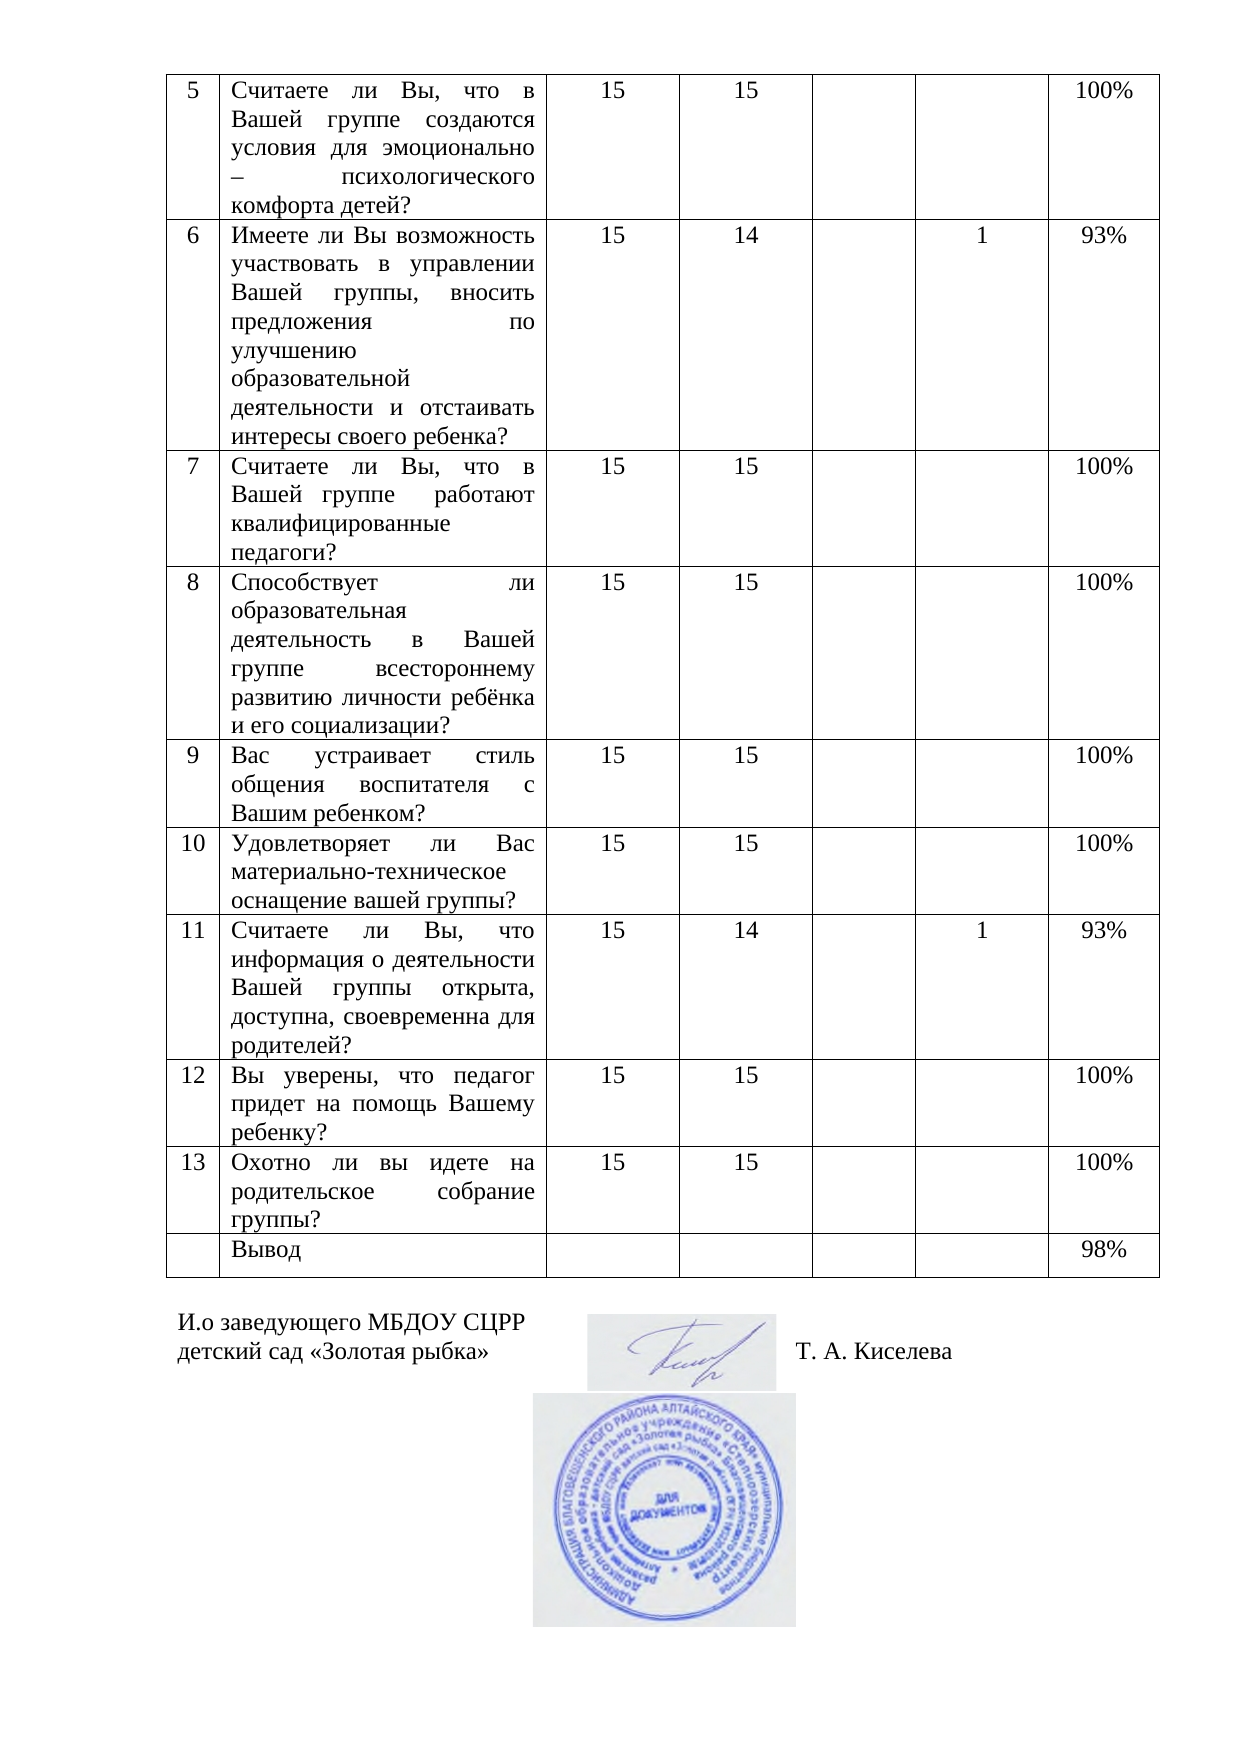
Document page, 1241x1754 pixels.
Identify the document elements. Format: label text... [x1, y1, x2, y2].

table_cell 15 [680, 451, 812, 566]
table_cell Считаете ли Вы, что в Вашей группе создаются условия для эмоционально – психологического комфорта детей? [220, 75, 546, 219]
table_cell [813, 75, 915, 219]
table_cell [813, 220, 915, 450]
table_cell 8 [167, 567, 219, 739]
table_cell 100% [1049, 740, 1159, 827]
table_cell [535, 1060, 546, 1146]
table_cell 12 [167, 1060, 219, 1146]
table_cell 93% [1049, 220, 1159, 450]
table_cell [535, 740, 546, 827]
table_cell [813, 828, 915, 914]
table_cell [916, 75, 1048, 219]
table_cell 9 [167, 740, 219, 827]
table_cell 5 [167, 75, 219, 219]
table_cell [813, 1234, 915, 1277]
table_cell Вывод [220, 1234, 546, 1277]
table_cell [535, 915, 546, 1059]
table_cell 100% [1049, 75, 1159, 219]
table_cell 93% [1049, 915, 1159, 1059]
table_cell 15 [547, 1147, 679, 1233]
table_cell 15 [547, 828, 679, 914]
table_cell 98% [1049, 1234, 1159, 1277]
table_cell [167, 1234, 219, 1277]
table_cell 15 [547, 567, 679, 739]
table_cell 100% [1049, 1060, 1159, 1146]
table_cell 100% [1049, 451, 1159, 566]
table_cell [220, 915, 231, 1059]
table_cell 15 [547, 451, 679, 566]
table_cell 11 [167, 915, 219, 1059]
picture [586, 1314, 777, 1390]
table_cell 15 [680, 740, 812, 827]
table_cell 7 [167, 451, 219, 566]
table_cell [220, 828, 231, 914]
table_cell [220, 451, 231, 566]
table_cell 15 [547, 1060, 679, 1146]
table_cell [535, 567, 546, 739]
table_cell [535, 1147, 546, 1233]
table_cell 14 [680, 220, 812, 450]
table_cell [916, 1147, 1048, 1233]
table_cell [813, 740, 915, 827]
table_cell [813, 451, 915, 566]
table_cell 15 [680, 1147, 812, 1233]
text И.о заведующего МБДОУ СЦРР [177, 1307, 1152, 1336]
table_cell 15 [680, 567, 812, 739]
text детский сад «Золотая рыбка» Т. А. Киселева [777, 1336, 1152, 1364]
table_cell 15 [547, 75, 679, 219]
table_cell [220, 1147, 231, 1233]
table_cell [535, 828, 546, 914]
table_cell [680, 1234, 812, 1277]
table_cell 14 [680, 915, 812, 1059]
table_cell Имеете ли Вы возможность участвовать в управлении Вашей группы, вносить предложения по улучшению образовательной деятельности и отстаивать интересы своего ребенка? [220, 220, 546, 450]
table_cell 15 [547, 740, 679, 827]
table_cell 10 [167, 828, 219, 914]
table_cell [813, 1060, 915, 1146]
table_cell [916, 740, 1048, 827]
table_cell 100% [1049, 828, 1159, 914]
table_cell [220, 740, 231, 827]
table_cell 15 [680, 1060, 812, 1146]
table_cell [547, 1234, 679, 1277]
table_cell 1 [916, 220, 1048, 450]
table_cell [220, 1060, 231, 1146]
table_cell 15 [680, 75, 812, 219]
table_cell 15 [680, 828, 812, 914]
table_cell [916, 567, 1048, 739]
table_cell 100% [1049, 567, 1159, 739]
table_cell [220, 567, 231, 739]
table_cell 15 [547, 220, 679, 450]
table_cell [813, 915, 915, 1059]
text детский сад «Золотая рыбка» Т. А. Киселева [177, 1336, 586, 1364]
table_cell 100% [1049, 1147, 1159, 1233]
table_cell [916, 828, 1048, 914]
table_cell 6 [167, 220, 219, 450]
table_cell 1 [916, 915, 1048, 1059]
table_cell [813, 567, 915, 739]
picture [532, 1393, 796, 1627]
table_cell 13 [167, 1147, 219, 1233]
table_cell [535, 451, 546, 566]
table_cell 15 [547, 915, 679, 1059]
table_cell [813, 1147, 915, 1233]
table_cell [916, 451, 1048, 566]
table_cell [916, 1060, 1048, 1146]
table_cell [916, 1234, 1048, 1277]
